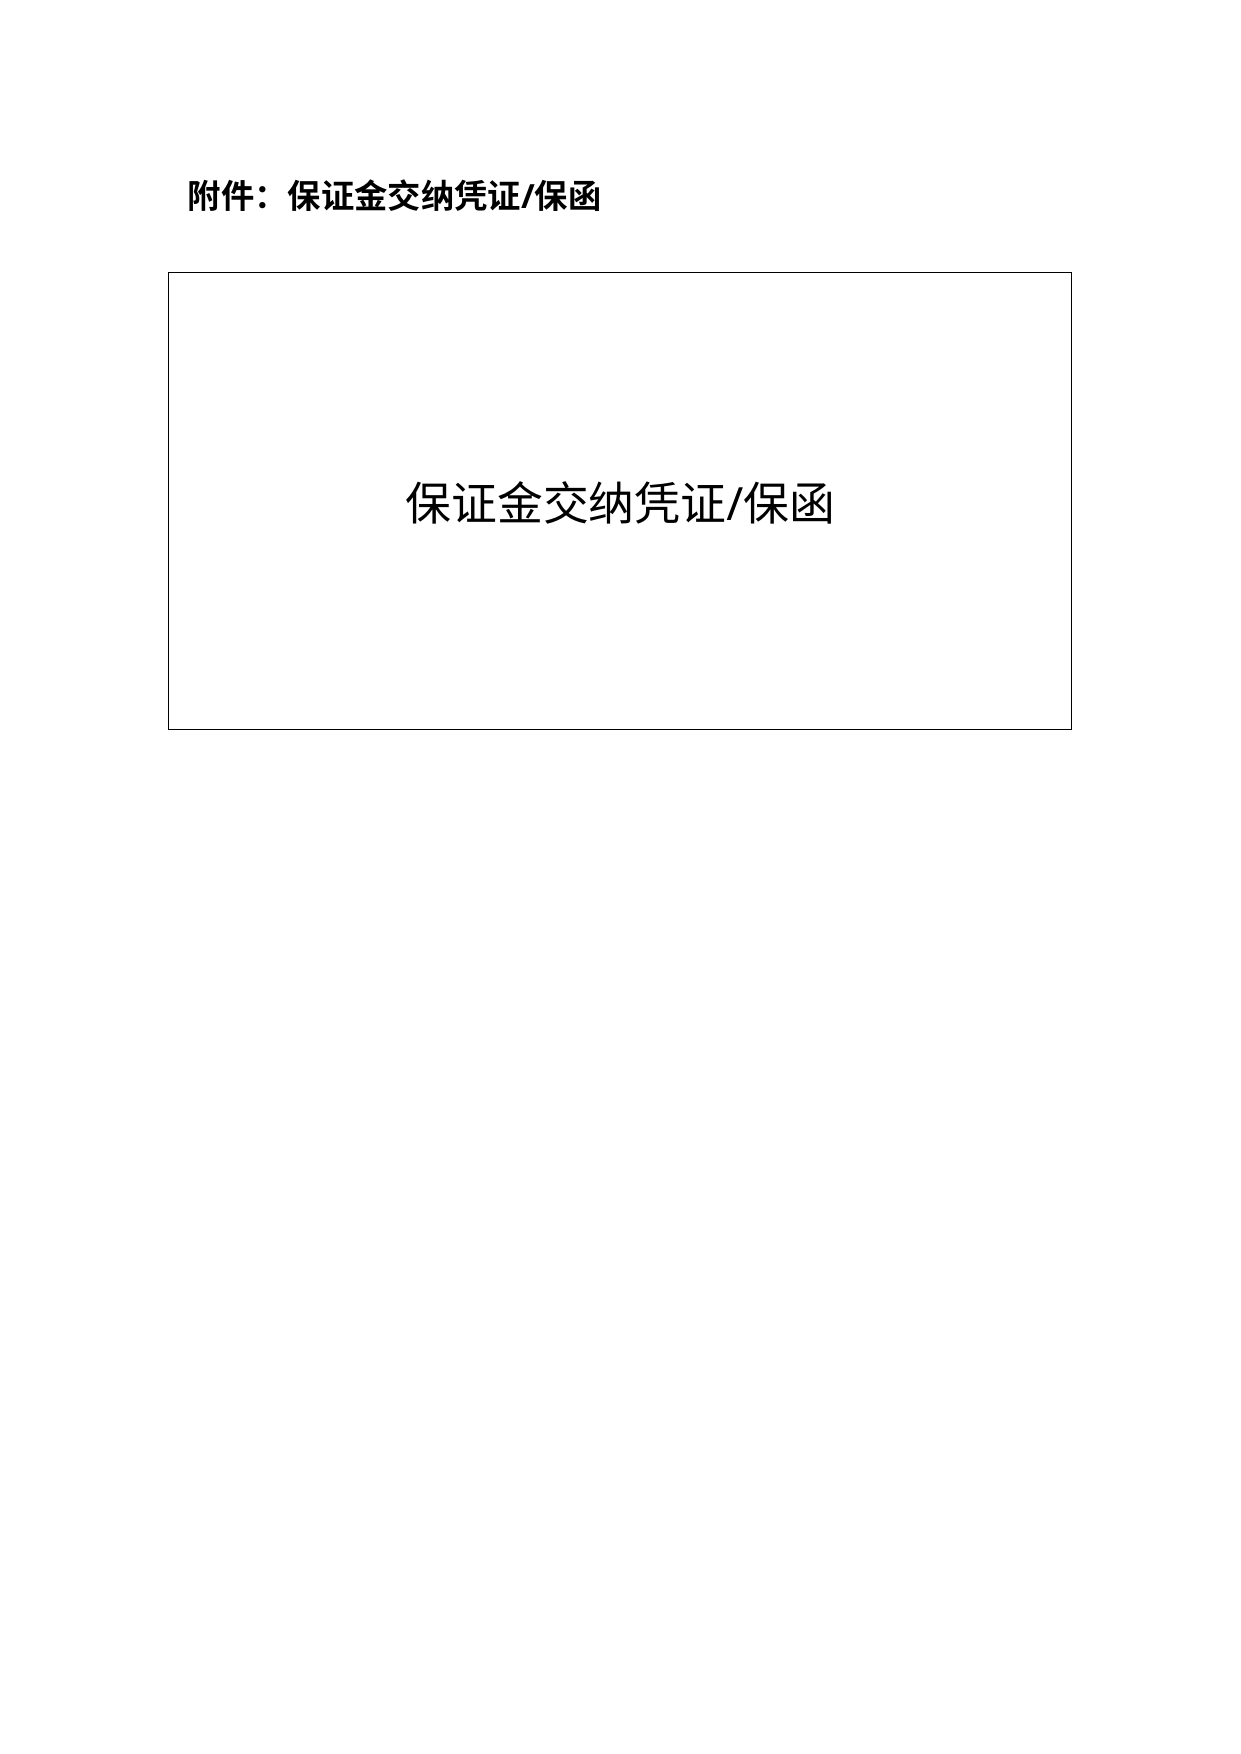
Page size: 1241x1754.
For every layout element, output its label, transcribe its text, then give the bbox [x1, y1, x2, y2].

table_header 保证金交纳凭证/保函 [169, 273, 1071, 729]
text 附件：保证金交纳凭证/保函 [187, 162, 1053, 227]
